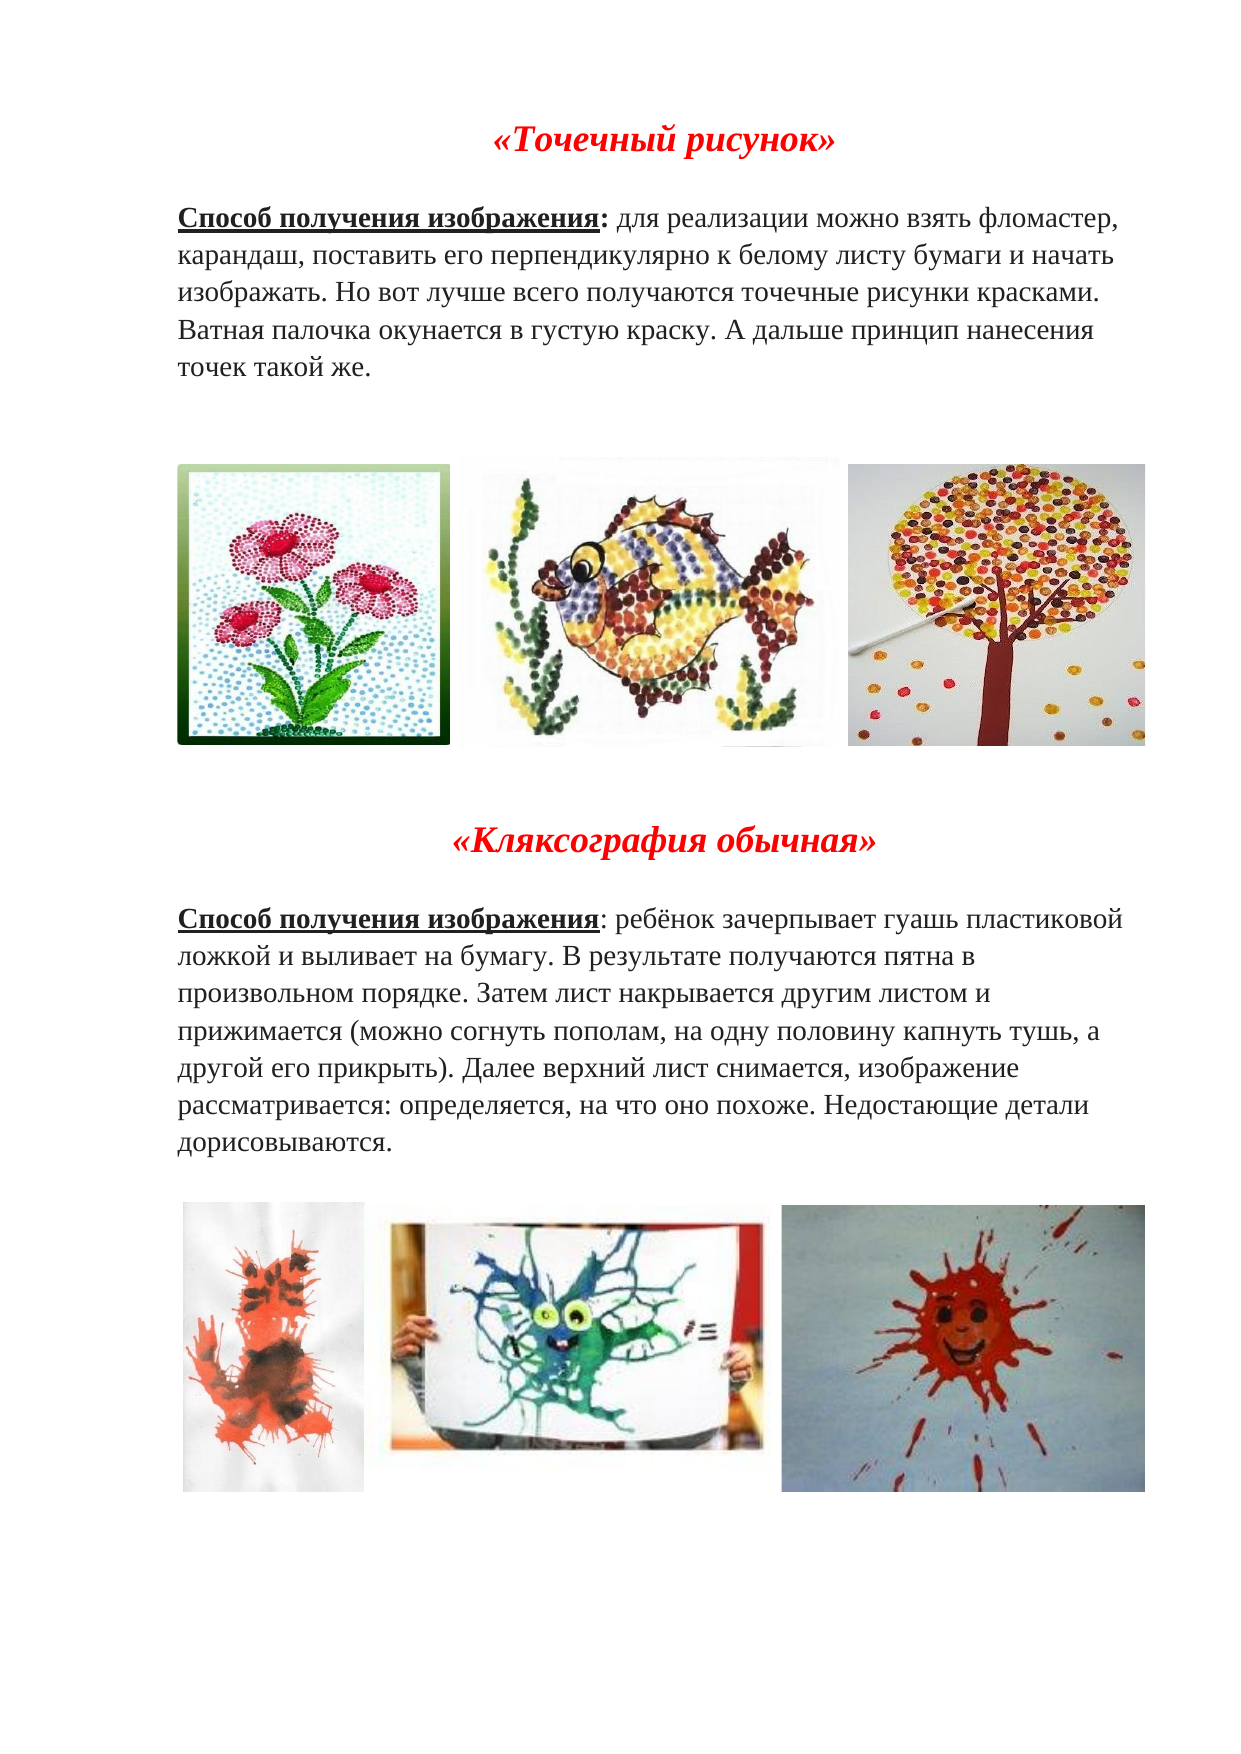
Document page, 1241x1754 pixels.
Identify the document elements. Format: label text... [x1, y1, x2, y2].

text Способ получения изображения: для реализации можно взять фломастер, карандаш, поставить его перпендикулярно к белому листу бумаги и начать изображать. Но вот лучше всего получаются точечные рисунки красками. Ватная палочка окунается в густую краску. А дальше принцип нанесения точек такой же. [177, 200, 1120, 382]
subtitle «Точечный рисунок» [277, 116, 1051, 159]
picture [183, 1202, 1145, 1492]
picture [177, 464, 450, 745]
picture [459, 457, 841, 747]
text рассматривается: определяется, на что оно похоже. Недостающие детали дорисовываются. [177, 1087, 1091, 1158]
text Способ получения изображения: ребёнок зачерпывает гуашь пластиковой ложкой и выливает на бумагу. В результате получаются пятна в произвольном порядке. Затем лист накрывается другим листом и [177, 901, 1125, 1009]
text прижимается (можно согнуть пополам, на одну половину капнуть тушь, а другой его прикрыть). Далее верхний лист снимается, изображение [177, 1013, 1163, 1083]
subtitle «Кляксография обычная» [278, 817, 1051, 860]
picture [848, 464, 1146, 746]
